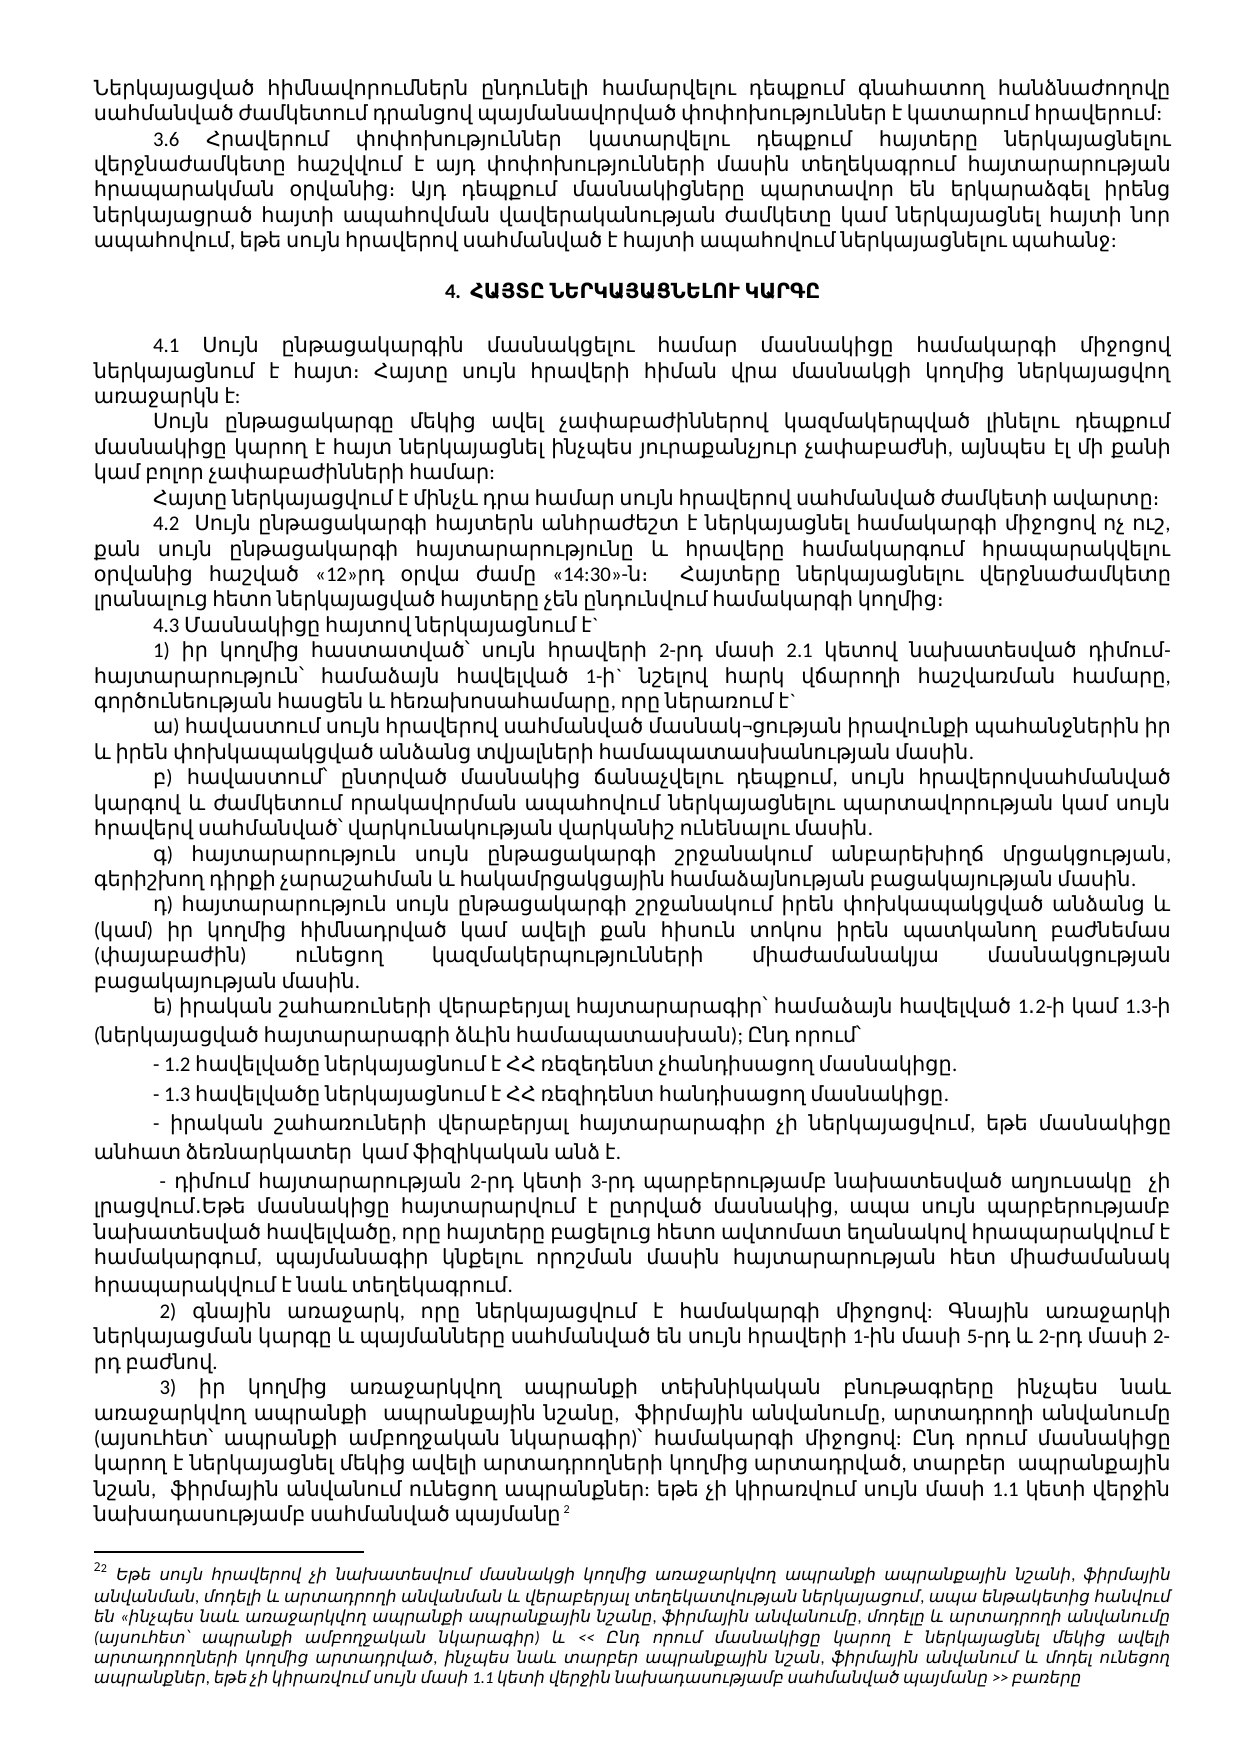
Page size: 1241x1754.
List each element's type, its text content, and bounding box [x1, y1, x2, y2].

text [94, 75, 1171, 126]
text 1) իր կողմից հաստատված՝ սույն հրավերի 2-րդ մասի 2.1 կետով նախատեսված դիմում-հայտարարություն՝ համաձայն հավելված 1-ի` նշելով հարկ վճարողի հաշվառման համարը, գործունեության հասցեն և հեռախոսահամարը, որը ներառում է` [94, 637, 1171, 714]
text - իրական շահառուների վերաբերյալ հայտարարագիր չի ներկայացվում, եթե մասնակիցը անհատ ձեռնարկատեր կամ ֆիզիկական անձ է. [94, 1110, 1171, 1164]
text Սույն ընթացակարգը մեկից ավել չափաբաժիններով կազմակերպված լինելու դեպքում մասնակիցը կարող է հայտ ներկայացնել ինչպես յուրաքանչյուր չափաբաժնի, այնպես էլ մի քանի կամ բոլոր չափաբաժինների համար: [94, 409, 1171, 485]
text 3.6 Հրավերում փոփոխություններ կատարվելու դեպքում հայտերը ներկայացնելու վերջնաժամկետը հաշվվում է այդ փոփոխությունների մասին տեղեկագրում հայտարարության հրապարակման օրվանից։ Այդ դեպքում մասնակիցները պարտավոր են երկարաձգել իրենց ներկայացրած հայտի ապահովման վավերականության ժամկետը կամ ներկայացնել հայտի նոր ապահովում, եթե սույն հրավերով սահմանված է հայտի ապահովում ներկայացնելու պահանջ: [94, 126, 1171, 253]
text 4. ՀԱՅՏԸ ՆԵՐԿԱՅԱՑՆԵԼՈՒ ԿԱՐԳԸ [94, 278, 1171, 304]
text - 1.3 հավելվածը ներկայացնում է ՀՀ ռեզիդենտ հանդիսացող մասնակիցը. [94, 1081, 1171, 1106]
text - 1.2 հավելվածը ներկայացնում է ՀՀ ռեզեդենտ չհանդիսացող մասնակիցը. [94, 1052, 1171, 1077]
text 3) իր կողմից առաջարկվող ապրանքի տեխնիկական բնութագրերը ինչպես նաև առաջարկվող ապրանքի ապրանքային նշանը, ֆիրմային անվանումը, արտադրողի անվանումը (այսուհետ՝ ապրանքի ամբողջական նկարագիր)՝ համակարգի միջոցով: Ընդ որում մասնակիցը կարող է ներկայացնել մեկից ավելի արտադրողների կողմից արտադրված, տարբեր ապրանքային նշան, ֆիրմային անվանում ունեցող ապրանքներ: եթե չի կիրառվում սույն մասի 1.1 կետի վերջին նախադասությամբ սահմանված պայմանը 2 [94, 1374, 1171, 1527]
text դ) հայտարարություն սույն ընթացակարգի շրջանակում իրեն փոխկապակցված անձանց և (կամ) իր կողմից հիմնադրված կամ ավելի քան հիսուն տոկոս իրեն պատկանող բաժնեմաս (փայաբաժին) ունեցող կազմակերպությունների միաժամանակյա մասնակցության բացակայության մասին. [94, 892, 1171, 993]
text բ) հավաստում՝ ընտրված մասնակից ճանաչվելու դեպքում, սույն հրավերովսահմանված կարգով և ժամկետում որակավորման ապահովում ներկայացնելու պարտավորության կամ սույն հրավերվ սահմանված՝ վարկունակության վարկանիշ ունենալու մասին. [94, 764, 1171, 841]
text ա) հավաստում սույն հրավերով սահմանված մասնակ¬ցության իրավունքի պահանջներին իր և իրեն փոխկապակցված անձանց տվյալների համապատասխանության մասին. [94, 714, 1171, 764]
text 4.3 Մասնակիցը հայտով ներկայացնում է` [94, 612, 1171, 637]
text 4.1 Սույն ընթացակարգին մասնակցելու համար մասնակիցը համակարգի միջոցով ներկայացնում է հայտ։ Հայտը սույն հրավերի հիման վրա մասնակցի կողմից ներկայացվող առաջարկն է: [94, 332, 1171, 409]
text - դիմում հայտարարության 2-րդ կետի 3-րդ պարբերությամբ նախատեսված աղյուսակը չի լրացվում․Եթե մասնակիցը հայտարարվում է ըտրված մասնակից, ապա սույն պարբերությամբ նախատեսված հավելվածը, որը հայտերը բացելուց հետո ավտոմատ եղանակով հրապարակվում է համակարգում, պայմանագիր կնքելու որոշման մասին հայտարարության հետ միաժամանակ հրապարակվում է նաև տեղեկագրում. [94, 1168, 1171, 1298]
text Հայտը ներկայացվում է մինչև դրա համար սույն հրավերով սահմանված ժամկետի ավարտը։ [94, 485, 1171, 510]
text 2) գնային առաջարկ, որը ներկայացվում է համակարգի միջոցով: Գնային առաջարկի ներկայացման կարգը և պայմանները սահմանված են սույն հրավերի 1-ին մասի 5-րդ և 2-րդ մասի 2-րդ բաժնով. [94, 1298, 1171, 1374]
text 4.2 Սույն ընթացակարգի հայտերն անհրաժեշտ է ներկայացնել համակարգի միջոցով ոչ ուշ, քան սույն ընթացակարգի հայտարարությունը և հրավերը համակարգում հրապարակվելու օրվանից հաշված «12»րդ օրվա ժամը «14:30»-ն։ Հայտերը ներկայացնելու վերջնաժամկետը լրանալուց հետո ներկայացված հայտերը չեն ընդունվում համակարգի կողմից։ [94, 510, 1171, 612]
text գ) հայտարարություն սույն ընթացակարգի շրջանակում անբարեխիղճ մրցակցության, գերիշխող դիրքի չարաշահման և հակամրցակցային համաձայնության բացակայության մասին. [94, 841, 1171, 892]
text ե) իրական շահառուների վերաբերյալ հայտարարագիր՝ համաձայն հավելված 1․2-ի կամ 1.3-ի (ներկայացված հայտարարագրի ձևին համապատասխան); Ընդ որում՝ [94, 993, 1171, 1048]
